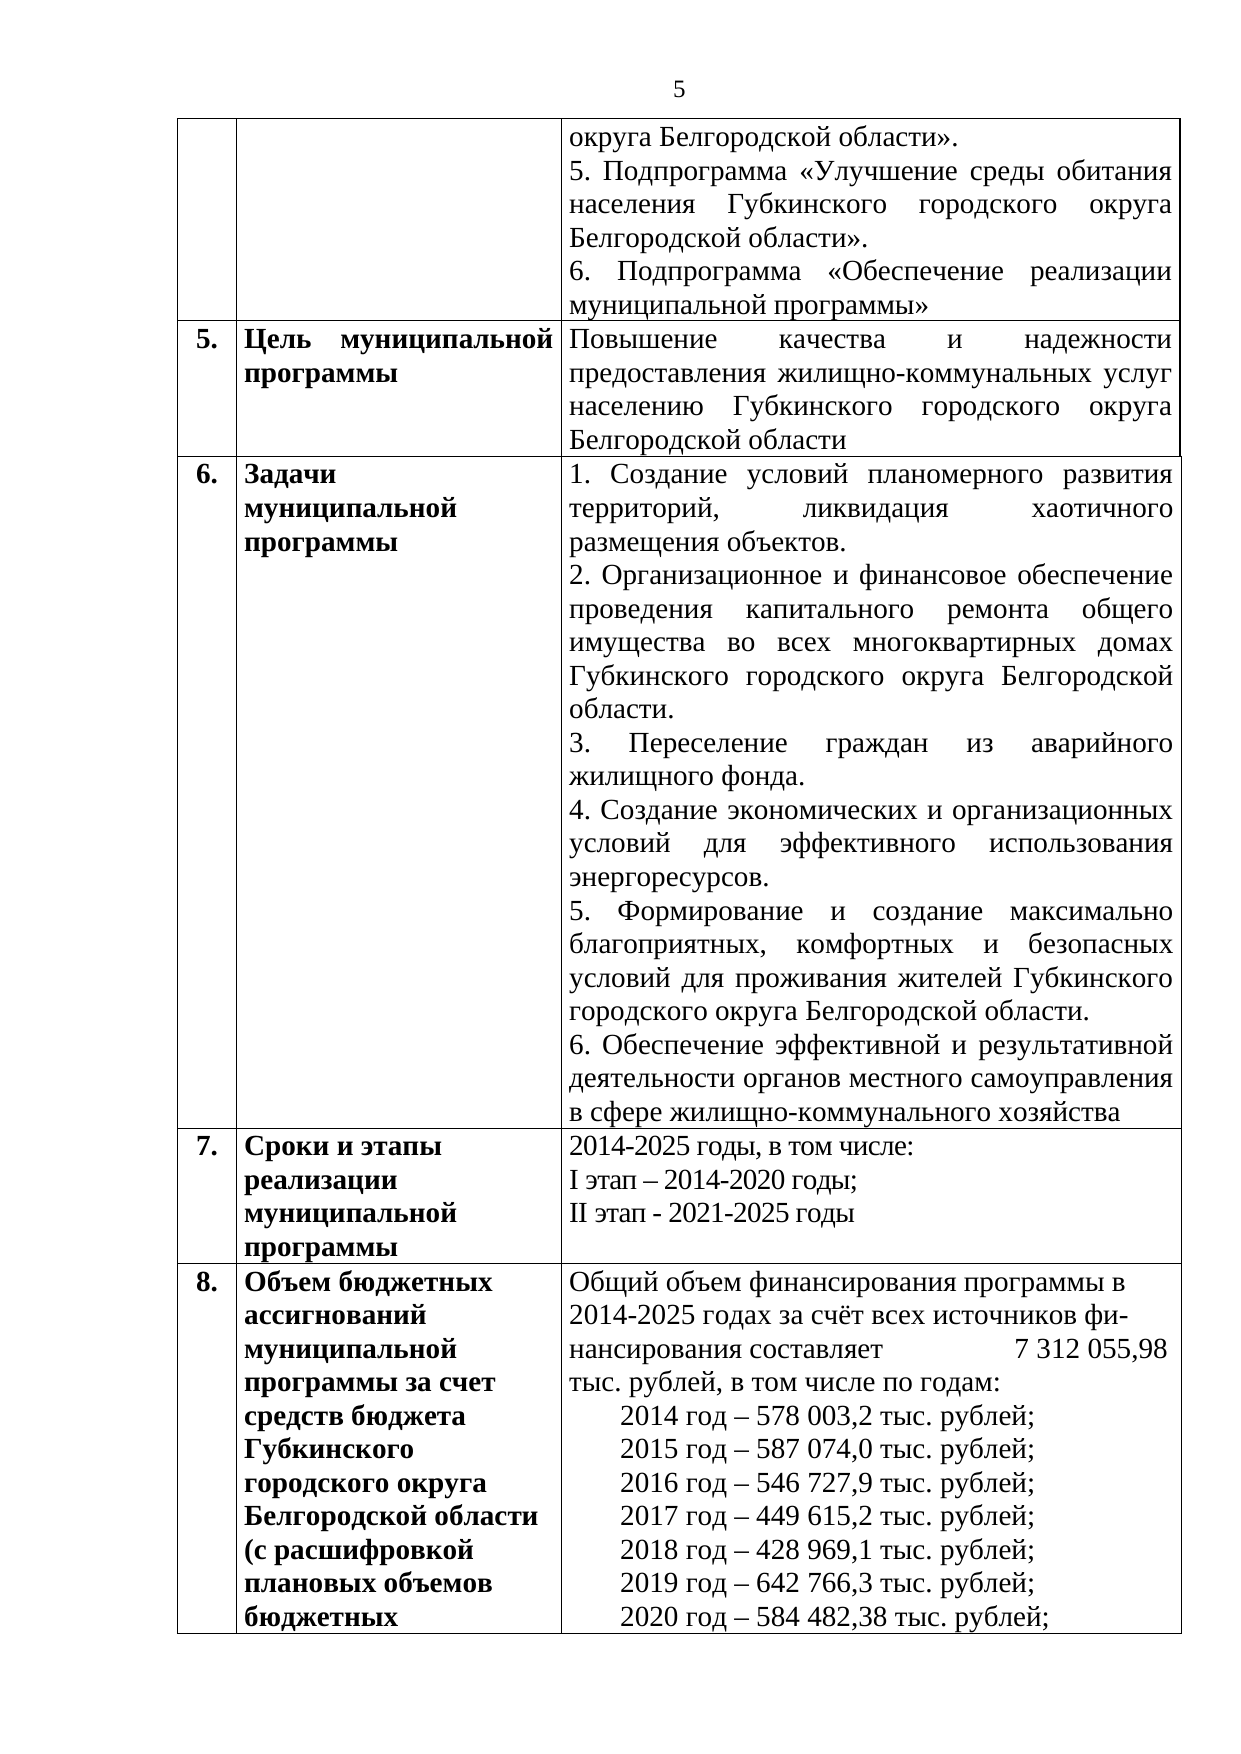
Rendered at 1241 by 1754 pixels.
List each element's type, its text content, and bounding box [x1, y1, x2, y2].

table_cell 1. Создание условий планомерного развития территорий, ликвидация хаотичного размещения объектов. 2. Организационное и финансовое обеспечение проведения капитального ремонта общего имущества во всех многоквартирных домах Губкинского городского округа Белгородской области. 3. Переселение граждан из аварийного жилищного фонда. 4. Создание экономических и организационных условий для эффективного использования энергоресурсов. 5. Формирование и создание максимально благоприятных, комфортных и безопасных условий для проживания жителей Губкинского городского округа Белгородской области. 6. Обеспечение эффективной и результативной деятельности органов местного самоуправления в сфере жилищно-коммунального хозяйства [562, 457, 1181, 1127]
table_cell Цель муниципальной программы [237, 321, 561, 456]
table_cell Задачи муниципальной программы [237, 457, 561, 1127]
table_cell 6. [178, 457, 236, 1127]
table_cell 7. [178, 1129, 236, 1263]
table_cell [562, 1264, 1181, 1633]
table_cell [237, 119, 561, 320]
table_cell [237, 1264, 561, 1633]
table_cell 2014-2025 годы, в том числе: I этап – 2014-2020 годы; II этап - 2021-2025 годы [562, 1129, 1181, 1263]
table_cell Сроки и этапы реализации муниципальной программы [237, 1129, 561, 1263]
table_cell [562, 119, 1179, 320]
table_cell 8. [178, 1264, 236, 1633]
table_cell 5. [178, 321, 236, 456]
table_cell Повышение качества и надежности предоставления жилищно-коммунальных услуг населению Губкинского городского округа Белгородской области [562, 321, 1179, 456]
table_cell 4. [178, 119, 236, 320]
